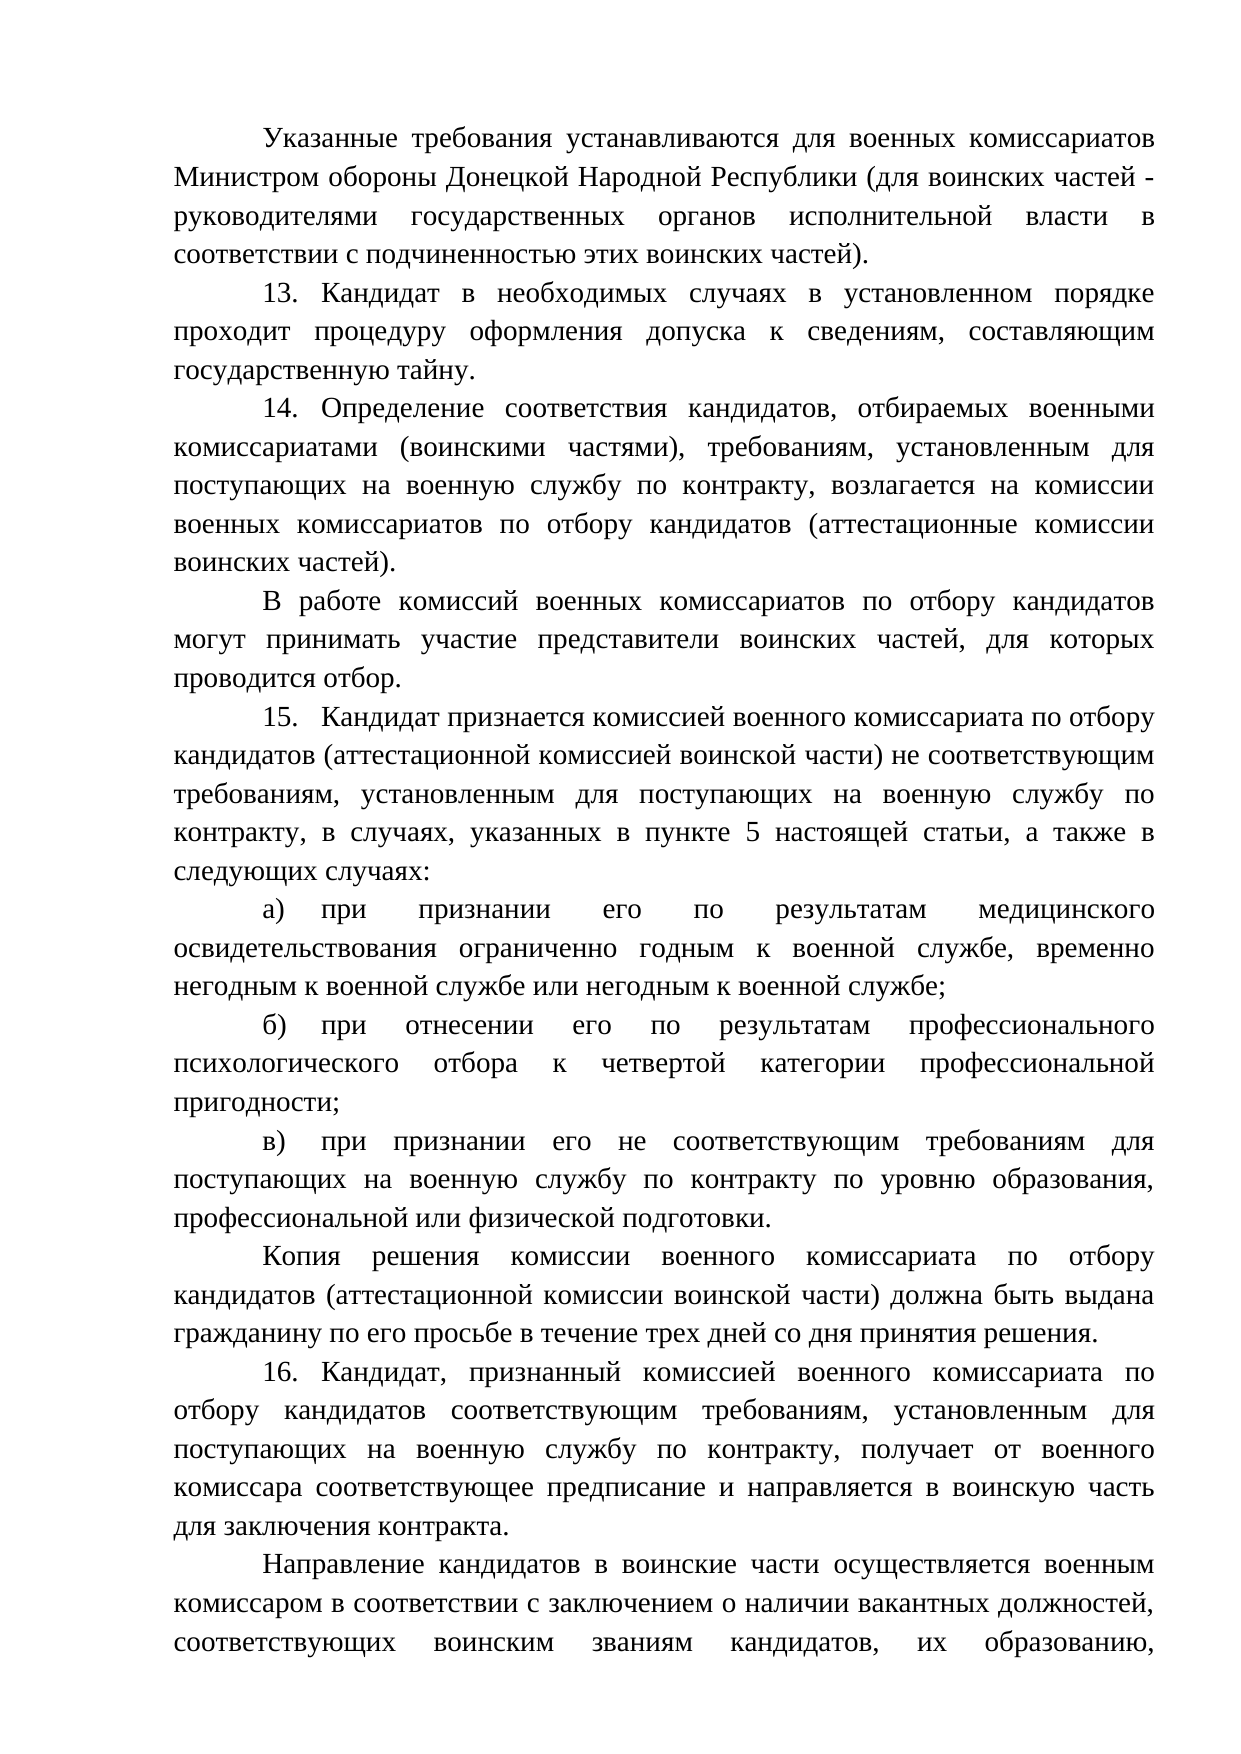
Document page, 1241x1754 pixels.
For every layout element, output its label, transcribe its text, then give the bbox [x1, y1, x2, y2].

text в) при признании его не соответствующим требованиям для поступающих на военную службу по контракту по уровню образования, профессиональной или физической подготовки. [173, 1123, 1156, 1233]
text а) при признании его по результатам медицинского освидетельствования ограниченно годным к военной службе, временно негодным к военной службе или негодным к военной службе; [173, 891, 1156, 1002]
list Кандидат в необходимых случаях в установленном порядке проходит процедуру оформления допуска к сведениям, составляющим государственную тайну. [173, 275, 1156, 385]
list Кандидат, признанный комиссией военного комиссариата по отбору кандидатов соответствующим требованиям, установленным для поступающих на военную службу по контракту, получает от военного комиссара соответствующее предписание и направляется в воинскую часть для заключения контракта. [173, 1354, 1156, 1542]
list Определение соответствия кандидатов, отбираемых военными комиссариатами (воинскими частями), требованиям, установленным для поступающих на военную службу по контракту, возлагается на комиссии военных комиссариатов по отбору кандидатов (аттестационные комиссии воинских частей). [173, 390, 1156, 578]
text Копия решения комиссии военного комиссариата по отбору кандидатов (аттестационной комиссии воинской части) должна быть выдана гражданину по его просьбе в течение трех дней со дня принятия решения. [173, 1238, 1156, 1349]
text б) при отнесении его по результатам профессионального психологического отбора к четвертой категории профессиональной пригодности; [173, 1007, 1156, 1118]
list Кандидат признается комиссией военного комиссариата по отбору кандидатов (аттестационной комиссией воинской части) не соответствующим требованиям, установленным для поступающих на военную службу по контракту, в случаях, указанных в пункте 5 настоящей статьи, а также в следующих случаях: [173, 699, 1156, 886]
text В работе комиссий военных комиссариатов по отбору кандидатов могут принимать участие представители воинских частей, для которых проводится отбор. [173, 583, 1156, 694]
text Указанные требования устанавливаются для военных комиссариатов Министром обороны Донецкой Народной Республики (для воинских частей - руководителями государственных органов исполнительной власти в соответствии с подчиненностью этих воинских частей). [173, 121, 1156, 270]
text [173, 1547, 1156, 1657]
